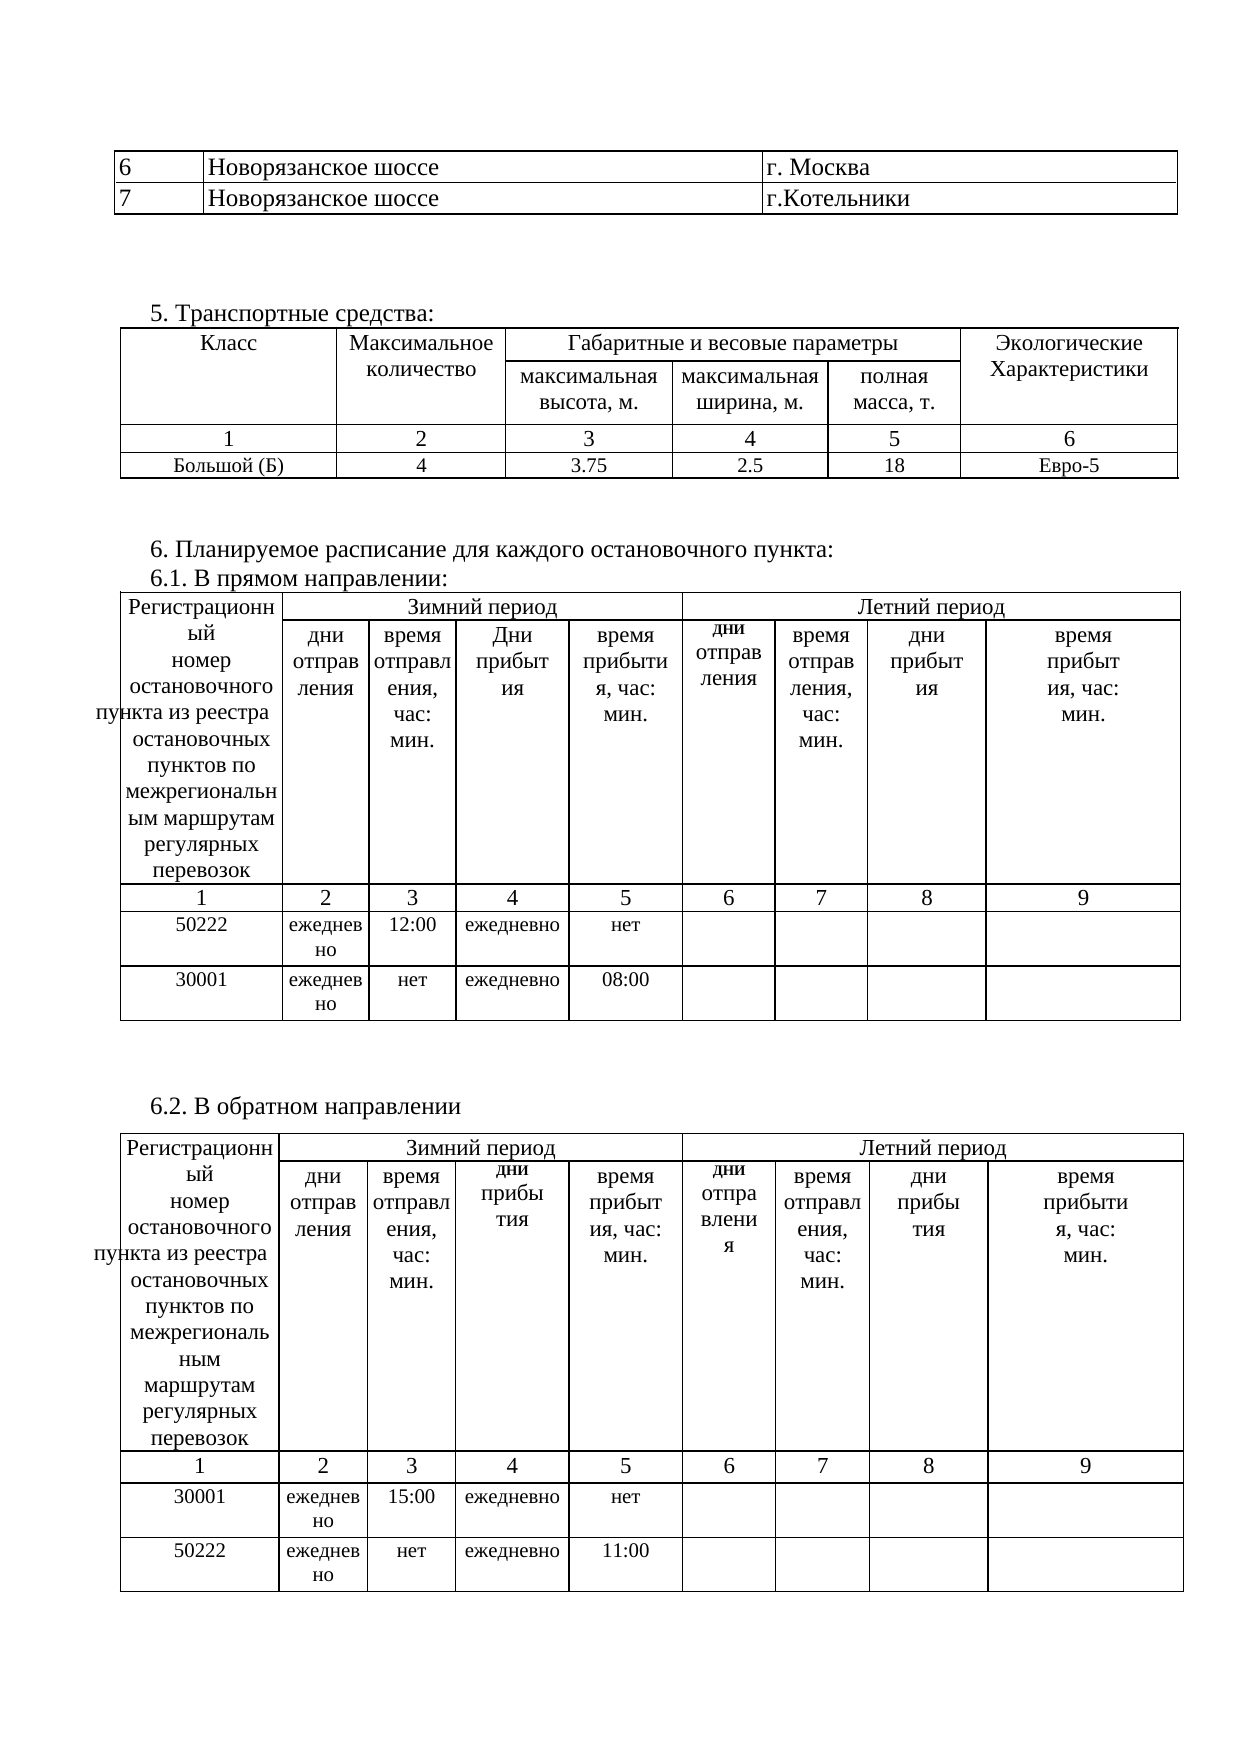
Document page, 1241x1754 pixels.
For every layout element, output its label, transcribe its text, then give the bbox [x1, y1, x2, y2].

table_cell 9 [989, 1452, 1183, 1482]
table_cell [870, 1484, 987, 1536]
table_cell максимальная ширина, м. [673, 362, 827, 424]
table_cell 12:00 [370, 912, 455, 965]
table_cell 2 [337, 425, 505, 452]
table_cell 6 [115, 152, 203, 181]
table_cell время прибыт ия, час: мин. [987, 621, 1180, 883]
table_cell ежедневно [280, 1538, 367, 1591]
table_cell ежедневно [283, 912, 368, 965]
table_cell нет [570, 912, 682, 965]
table_cell [776, 1484, 869, 1536]
table_cell 18 [829, 453, 960, 477]
table_cell 50222 [121, 912, 282, 965]
table_cell 7 [115, 183, 203, 213]
table_cell 2.5 [673, 453, 827, 477]
table_cell 1 [121, 1452, 278, 1482]
table_header Зимний период [283, 593, 682, 619]
table_cell нет [370, 967, 455, 1019]
table_header Летний период [683, 1134, 1183, 1160]
table_cell 3 [370, 885, 455, 911]
table_cell Дни прибыт ия [457, 621, 568, 883]
table_cell 9 [987, 885, 1180, 911]
table_cell Евро-5 [961, 453, 1177, 477]
table_cell дни отправ ления [280, 1162, 367, 1450]
table_cell 30001 [121, 967, 282, 1019]
table_cell ДНИ прибы тия [456, 1162, 568, 1450]
table_cell [987, 967, 1180, 1019]
table_cell 4 [337, 453, 505, 477]
table_cell 4 [456, 1452, 568, 1482]
table_cell 8 [870, 1452, 987, 1482]
table_cell время отправл ения, час: мин. [776, 1162, 869, 1450]
table_cell дни отправ ления [283, 621, 368, 883]
table_cell полная масса, т. [829, 362, 960, 424]
table_cell 11:00 [570, 1538, 682, 1591]
table_cell [683, 1538, 775, 1591]
table_cell максимальная высота, м. [506, 362, 672, 424]
table_cell [683, 912, 774, 965]
table_cell 4 [457, 885, 568, 911]
table_cell время отправл ения, час: мин. [368, 1162, 455, 1450]
table_cell 6 [683, 1452, 775, 1482]
table_cell 5 [829, 425, 960, 452]
table_header Регистрационный номер остановочного пункта из реестра остановочных пунктов по межрегиональным маршрутам регулярных перевозок [121, 593, 282, 883]
table_cell 1 [121, 425, 336, 452]
text 5. Транспортные средства: [150, 298, 1090, 327]
table_cell 7 [776, 1452, 869, 1482]
text 6.1. В прямом направлении: [150, 563, 1090, 591]
table_cell 3 [506, 425, 672, 452]
table_cell ДНИ отпра влени я [683, 1162, 775, 1450]
table_cell [776, 1538, 869, 1591]
text 6. Планируемое расписание для каждого остановочного пункта: [150, 534, 1090, 563]
table_cell [776, 967, 867, 1019]
table_cell время отправ ления, час: мин. [776, 621, 867, 883]
table_cell 3.75 [506, 453, 672, 477]
table_cell 15:00 [368, 1484, 455, 1536]
table_cell ежедневно [283, 967, 368, 1019]
table_cell 6 [961, 425, 1177, 452]
table_cell ежедневно [457, 912, 568, 965]
table_cell ежедневно [457, 967, 568, 1019]
table_cell 4 [673, 425, 827, 452]
table_cell [776, 912, 867, 965]
table_cell время прибыти я, час: мин. [570, 621, 682, 883]
table_cell ДНИ отправ ления [683, 621, 774, 883]
table_cell 1 [121, 885, 282, 911]
table_cell нет [368, 1538, 455, 1591]
table_cell 7 [776, 885, 867, 911]
table_cell 8 [868, 885, 985, 911]
table_cell 6 [683, 885, 774, 911]
table_cell ежедневно [280, 1484, 367, 1536]
table_cell время прибыти я, час: мин. [989, 1162, 1183, 1450]
table_cell 2 [283, 885, 368, 911]
table_header Габаритные и весовые параметры [506, 329, 960, 360]
table_cell [989, 1484, 1183, 1536]
table_cell 08:00 [570, 967, 682, 1019]
table_cell 5 [570, 885, 682, 911]
table_cell [868, 912, 985, 965]
table_header Класс [121, 329, 336, 424]
table_cell ежедневно [456, 1484, 568, 1536]
table_cell г. Москва [763, 152, 1177, 181]
table_header Максимальное количество [337, 329, 505, 424]
table_cell [683, 967, 774, 1019]
table_cell 50222 [121, 1538, 278, 1591]
text 6.2. В обратном направлении [150, 1091, 1090, 1120]
table_cell [987, 912, 1180, 965]
table_cell Новорязанское шоссе [204, 152, 762, 181]
table_cell 5 [570, 1452, 682, 1482]
table_cell ежедневно [456, 1538, 568, 1591]
table_cell время отправл ения, час: мин. [370, 621, 455, 883]
table_header Зимний период [280, 1134, 682, 1160]
table_cell Новорязанское шоссе [204, 183, 762, 213]
table_cell время прибыт ия, час: мин. [570, 1162, 682, 1450]
table_cell дни прибыт ия [868, 621, 985, 883]
table_cell [989, 1538, 1183, 1591]
table_cell г.Котельники [763, 181, 1177, 213]
table_header Регистрационный номер остановочного пункта из реестра остановочных пунктов по межрегиональным маршрутам регулярных перевозок [121, 1134, 278, 1450]
table_cell дни прибы тия [870, 1162, 987, 1450]
table_header Экологические Характеристики [961, 329, 1177, 424]
table_cell [868, 967, 985, 1019]
table_cell Большой (Б) [121, 453, 336, 477]
table_cell 2 [280, 1452, 367, 1482]
table_header Летний период [683, 593, 1180, 619]
table_cell [683, 1484, 775, 1536]
table_cell нет [570, 1484, 682, 1536]
table_cell 30001 [121, 1484, 278, 1536]
table_cell [870, 1538, 987, 1591]
table_cell 3 [368, 1452, 455, 1482]
